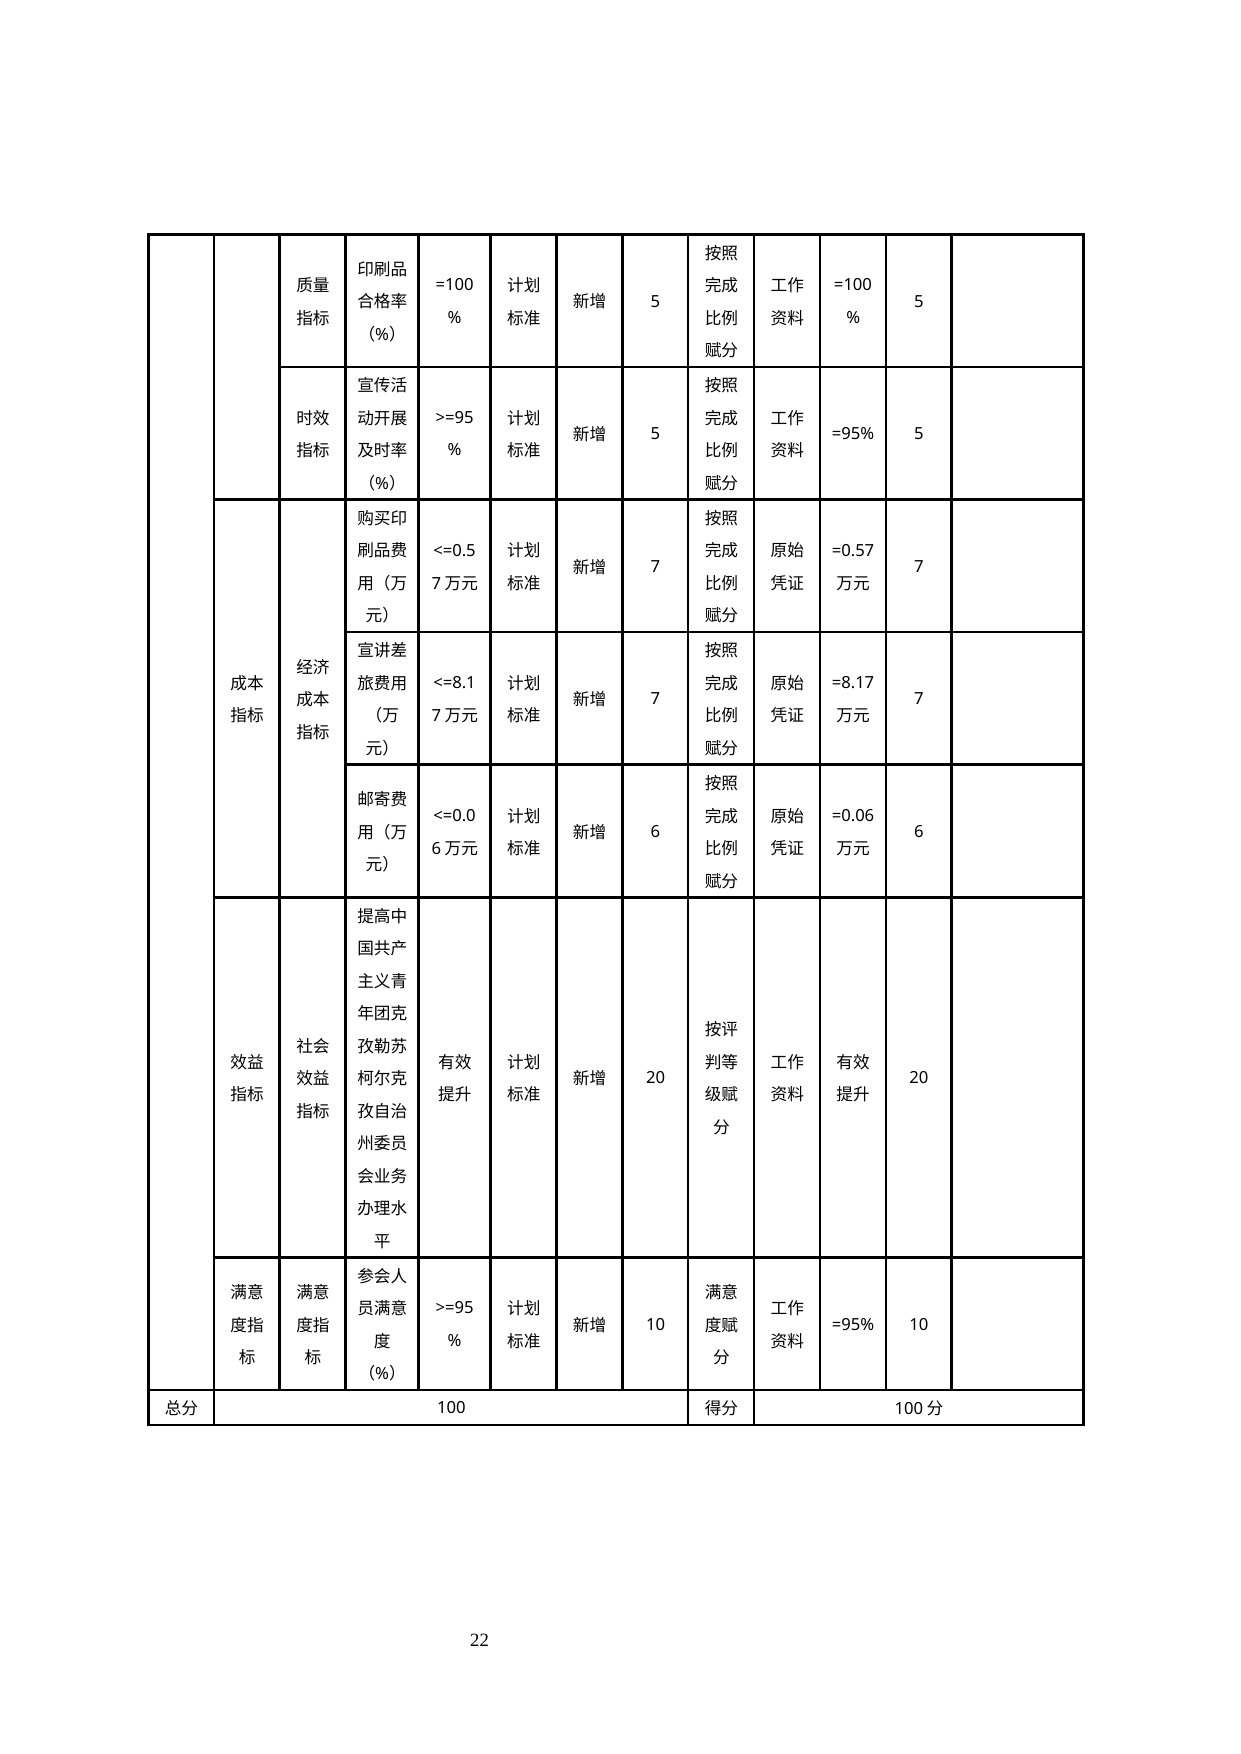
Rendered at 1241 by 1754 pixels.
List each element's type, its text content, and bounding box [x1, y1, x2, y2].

table_cell 计划标准 [492, 766, 555, 896]
table_cell 新增 [558, 633, 621, 763]
table_cell 7 [887, 633, 950, 763]
table_cell [953, 766, 1082, 896]
table_cell [953, 1259, 1082, 1389]
table_cell [953, 501, 1082, 631]
table_cell [953, 633, 1082, 763]
table_cell 工作资料 [755, 1259, 819, 1389]
table_cell <=0.57万元 [420, 501, 489, 631]
table_cell 5 [887, 236, 950, 366]
table_cell 计划标准 [492, 633, 555, 763]
table_cell 购买印刷品费用（万元） [347, 501, 417, 631]
table_cell =100% [821, 236, 885, 366]
table_cell 满意度指标 [215, 1259, 278, 1389]
table_cell 原始凭证 [755, 766, 819, 896]
table_cell 6 [624, 766, 687, 896]
table_cell 效益指标 [215, 899, 278, 1256]
table_cell 得分 [689, 1391, 753, 1424]
table_cell 按照完成比例赋分 [689, 501, 753, 631]
table_cell 工作资料 [755, 236, 819, 366]
table_cell 10 [887, 1259, 950, 1389]
table_cell 经济成本指标 [281, 501, 344, 896]
table_cell 6 [887, 766, 950, 896]
table_cell >=95% [420, 368, 489, 498]
table_cell 工作资料 [755, 899, 819, 1256]
table_cell <=0.06万元 [420, 766, 489, 896]
table_cell 满意度指标 [281, 1259, 344, 1389]
table_cell 社会效益指标 [281, 899, 344, 1256]
table_cell 20 [887, 899, 950, 1256]
table_cell =95% [821, 368, 885, 498]
table_cell 5 [887, 368, 950, 498]
table_cell 5 [624, 368, 687, 498]
table_cell 满意度赋分 [689, 1259, 753, 1389]
table_cell 按照完成比例赋分 [689, 633, 753, 763]
table_cell =0.57万元 [821, 501, 885, 631]
table_cell 按照完成比例赋分 [689, 236, 753, 366]
table_cell 有效提升 [821, 899, 885, 1256]
table_cell 新增 [558, 501, 621, 631]
table_cell 新增 [558, 766, 621, 896]
table_cell [953, 899, 1082, 1256]
table_cell 提高中国共产主义青年团克孜勒苏柯尔克孜自治州委员会业务办理水平 [347, 899, 417, 1256]
table_cell 按评判等级赋分 [689, 899, 753, 1256]
table_cell [953, 236, 1082, 366]
table_cell 7 [887, 501, 950, 631]
table_cell 100分 [755, 1391, 1082, 1424]
table_cell 计划标准 [492, 1259, 555, 1389]
table_cell 印刷品合格率（%） [347, 236, 417, 366]
table_cell 计划标准 [492, 501, 555, 631]
table_cell 20 [624, 899, 687, 1256]
table_cell 参会人员满意度（%） [347, 1259, 417, 1389]
table_cell [953, 368, 1082, 498]
table_cell 总分 [150, 1391, 213, 1424]
table_cell 邮寄费用（万元） [347, 766, 417, 896]
table_cell =95% [821, 1259, 885, 1389]
table_cell 计划标准 [492, 236, 555, 366]
table_cell 宣讲差旅费用（万元） [347, 633, 417, 763]
table_cell 计划标准 [492, 899, 555, 1256]
table_cell 新增 [558, 899, 621, 1256]
table_cell 新增 [558, 368, 621, 498]
table_cell 宣传活动开展及时率（%） [347, 368, 417, 498]
table_cell =100% [420, 236, 489, 366]
table_cell 新增 [558, 236, 621, 366]
table_cell 7 [624, 501, 687, 631]
table_cell =0.06万元 [821, 766, 885, 896]
table_cell 计划标准 [492, 368, 555, 498]
table_cell 质量指标 [281, 236, 344, 366]
table_cell 原始凭证 [755, 501, 819, 631]
table_cell 原始凭证 [755, 633, 819, 763]
table_cell 按照完成比例赋分 [689, 368, 753, 498]
table_cell <=8.17万元 [420, 633, 489, 763]
table_cell >=95% [420, 1259, 489, 1389]
table_cell 10 [624, 1259, 687, 1389]
table_cell 新增 [558, 1259, 621, 1389]
table_cell 成本指标 [215, 501, 278, 896]
table_cell 时效指标 [281, 368, 344, 498]
table_cell 有效提升 [420, 899, 489, 1256]
table_cell 100 [215, 1391, 687, 1424]
table_cell 工作资料 [755, 368, 819, 498]
table_cell 5 [624, 236, 687, 366]
table_cell =8.17万元 [821, 633, 885, 763]
table_cell 7 [624, 633, 687, 763]
table_cell 按照完成比例赋分 [689, 766, 753, 896]
